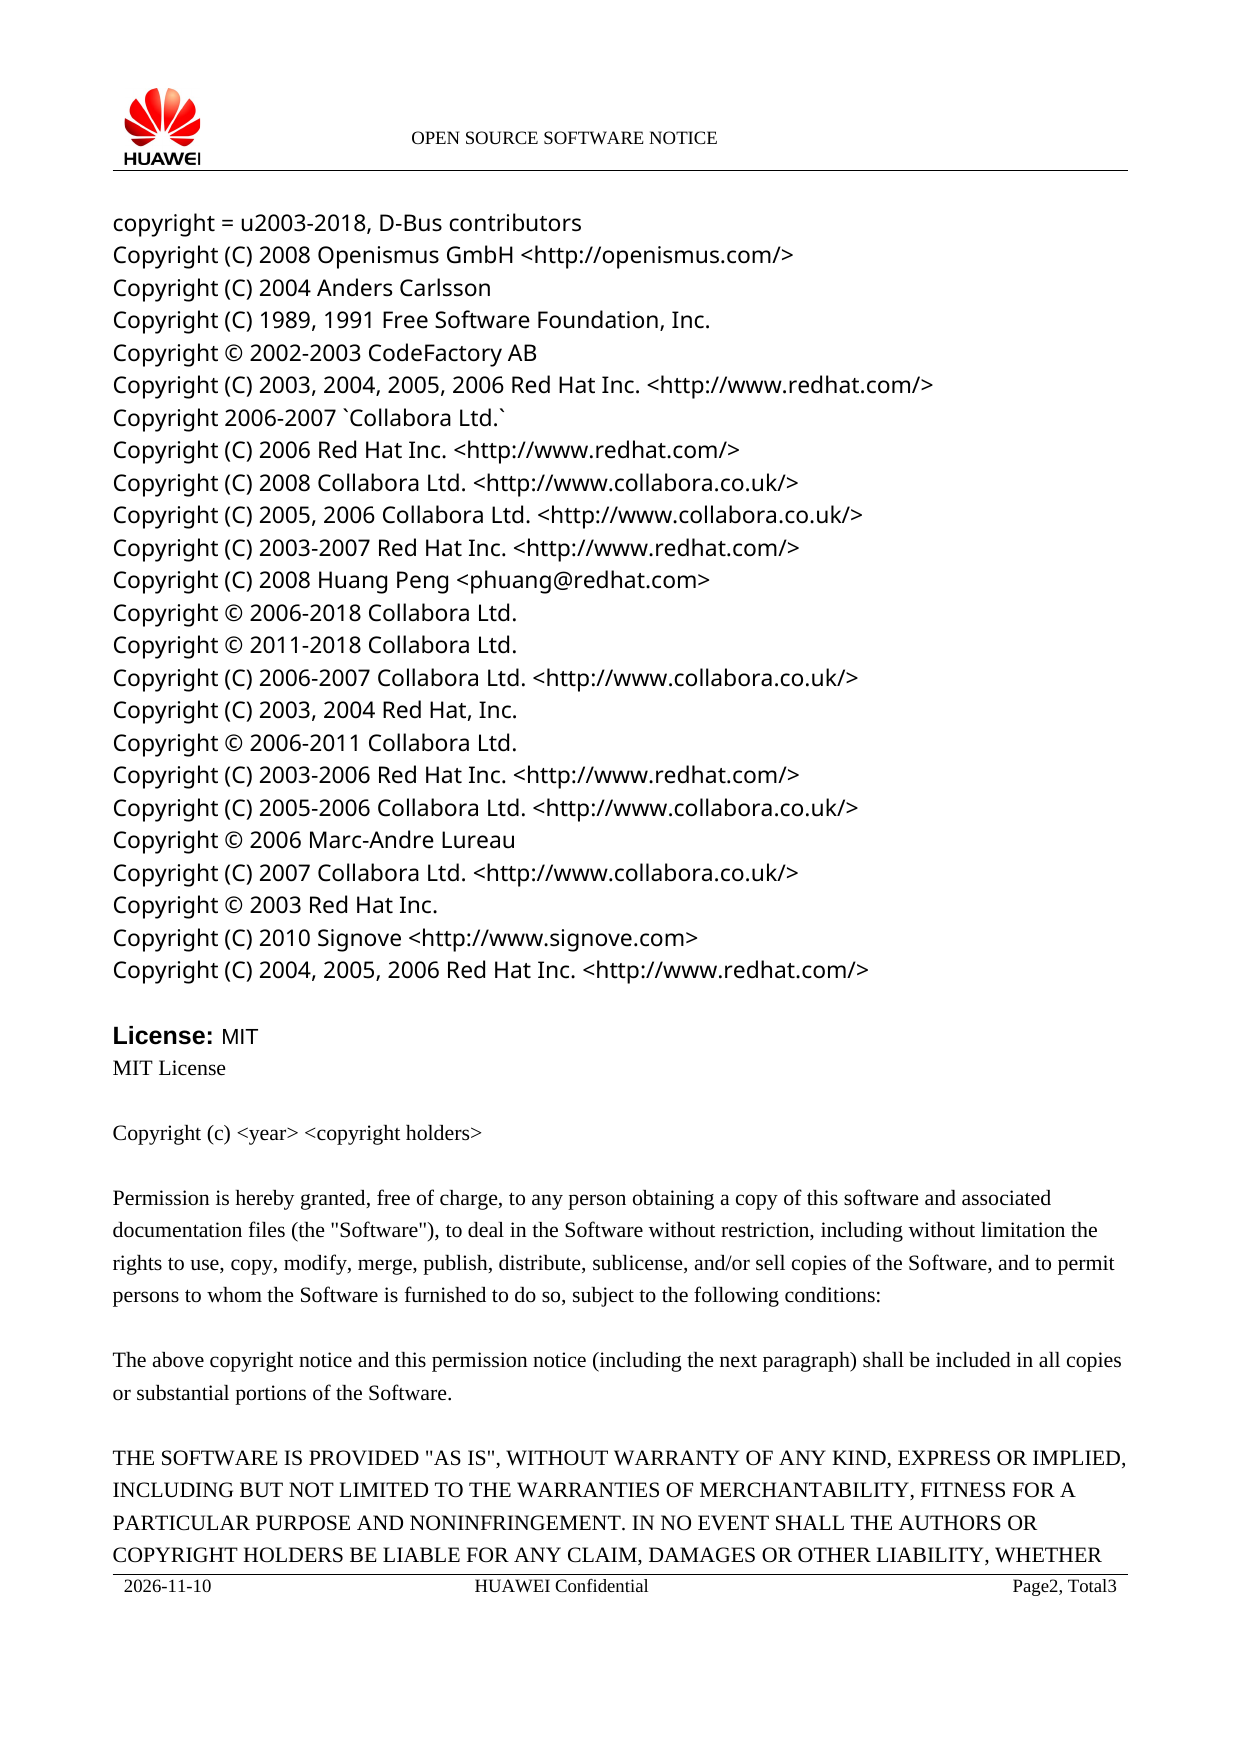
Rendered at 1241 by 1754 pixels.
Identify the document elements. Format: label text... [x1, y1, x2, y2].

text License: MIT [112, 1019, 1128, 1051]
picture [124, 88, 201, 165]
